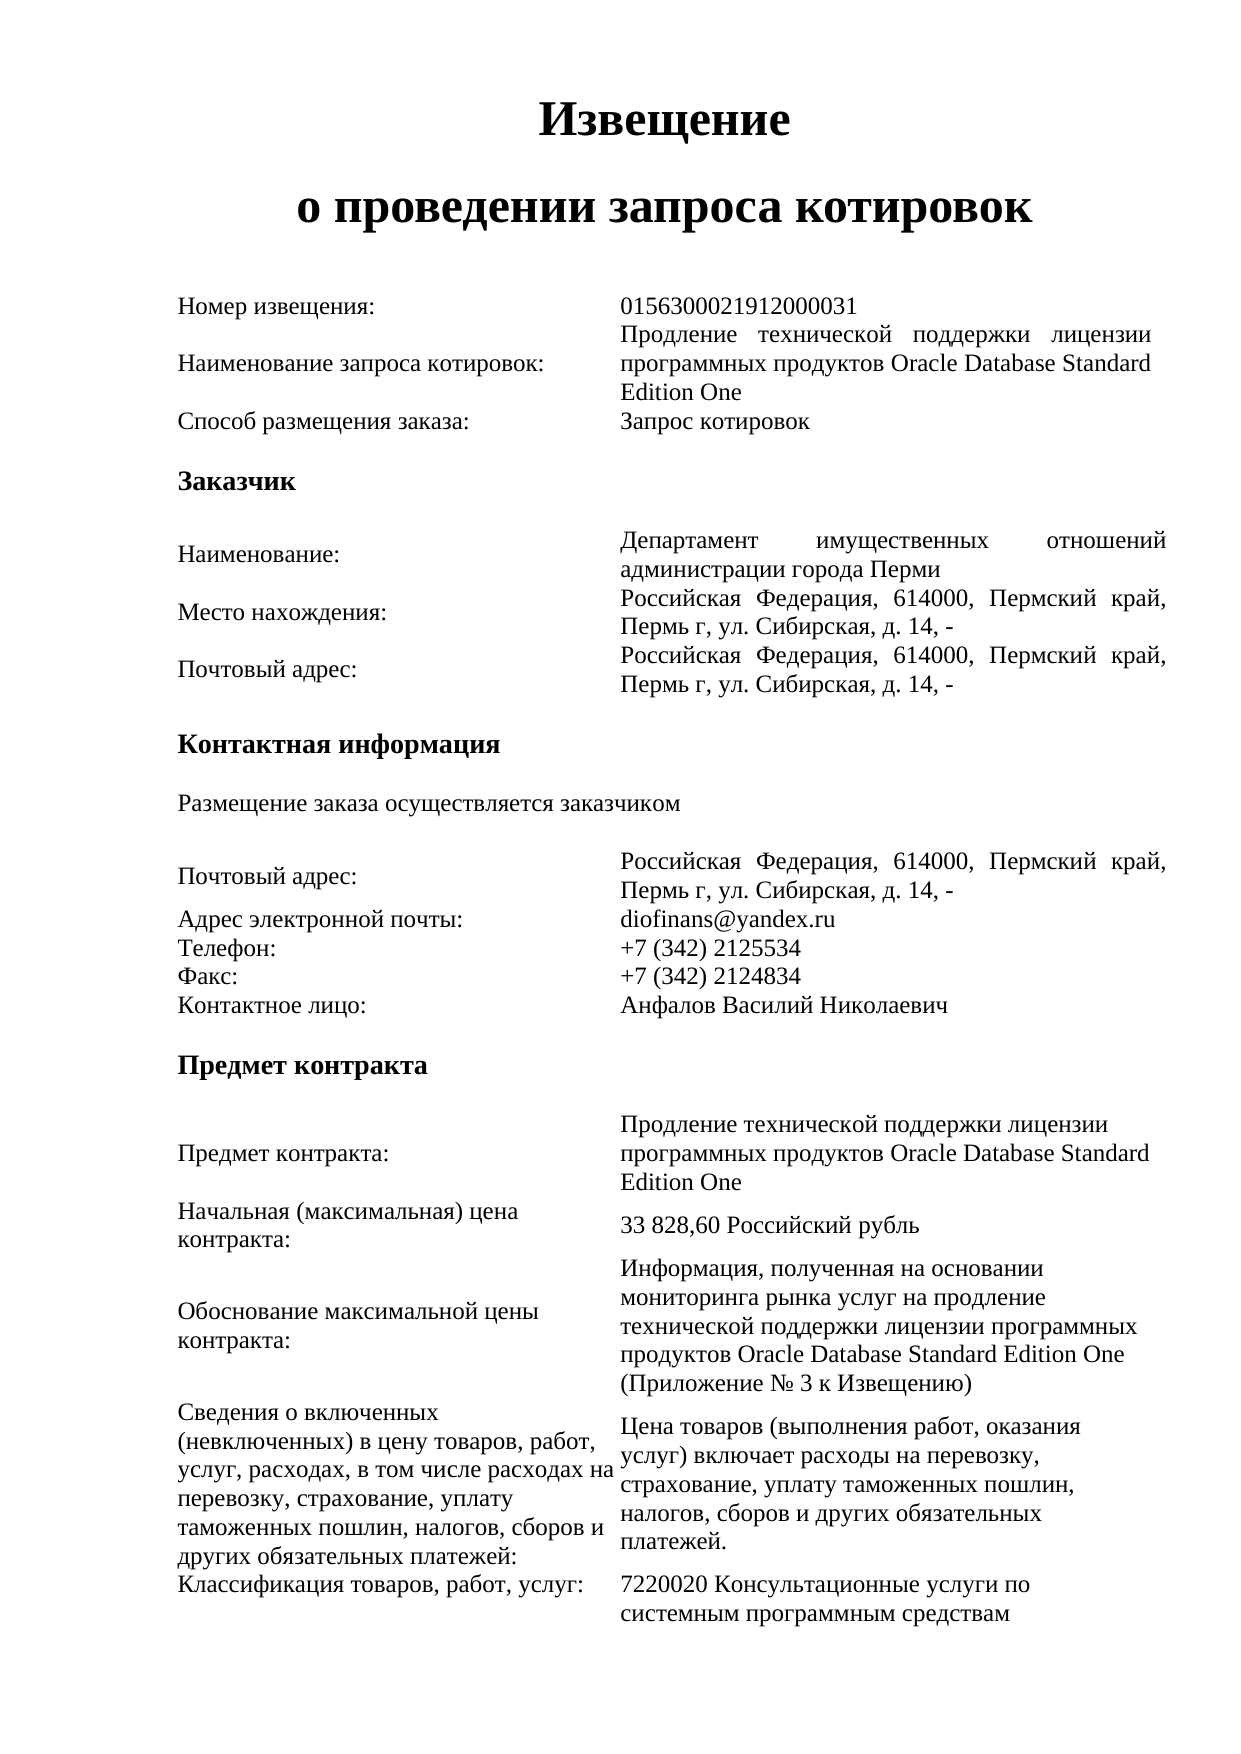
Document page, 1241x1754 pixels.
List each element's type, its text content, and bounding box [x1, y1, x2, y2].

table_cell +7 (342) 2124834 [620, 961, 1167, 990]
table_header Предмет контракта: [177, 1110, 620, 1196]
table_header Продление технической поддержки лицензии программных продуктов Oracle Database Standard Edition One [620, 1110, 1152, 1196]
table_cell Адрес электронной почты: [177, 904, 620, 933]
table_cell Телефон: [177, 933, 620, 961]
table_cell diofinans@yandex.ru [620, 904, 1167, 933]
table_header Почтовый адрес: [177, 846, 620, 904]
text Контактная информация [177, 727, 1152, 759]
table_cell Способ размещения заказа: [177, 406, 620, 434]
table_cell Сведения о включенных (невключенных) в цену товаров, работ, услуг, расходах, в том числе расходах на перевозку, страхование, уплату таможенных пошлин, налогов, сборов и других обязательных платежей: [177, 1397, 620, 1569]
text о проведении запроса котировок [177, 175, 1152, 233]
table_cell Наименование запроса котировок: [177, 320, 620, 406]
table_cell Запрос котировок [620, 406, 1152, 434]
table_cell Российская Федерация, 614000, Пермский край, Пермь г, ул. Сибирская, д. 14, - [620, 640, 1167, 698]
text Извещение [177, 89, 1152, 146]
table_cell Анфалов Василий Николаевич [620, 990, 1167, 1019]
text Предмет контракта [177, 1048, 1152, 1080]
table_header Департамент имущественных отношений администрации города Перми [620, 525, 1167, 583]
table_cell Информация, полученная на основании мониторинга рынка услуг на продление технической поддержки лицензии программных продуктов Oracle Database Standard Edition One (Приложение № 3 к Извещению) [620, 1253, 1152, 1397]
table_header Наименование: [177, 525, 620, 583]
table_cell Факс: [177, 961, 620, 990]
table_cell Продление технической поддержки лицензии программных продуктов Oracle Database Standard Edition One [620, 320, 1152, 406]
table_cell Место нахождения: [177, 583, 620, 640]
text Размещение заказа осуществляется заказчиком [177, 788, 1152, 817]
table_cell Классификация товаров, работ, услуг: [177, 1570, 620, 1627]
table_cell +7 (342) 2125534 [620, 933, 1167, 961]
table_cell Цена товаров (выполнения работ, оказания услуг) включает расходы на перевозку, страхование, уплату таможенных пошлин, налогов, сборов и других обязательных платежей. [620, 1397, 1152, 1569]
table_header 0156300021912000031 [620, 291, 1152, 319]
table_cell Обоснование максимальной цены контракта: [177, 1253, 620, 1397]
table_cell Начальная (максимальная) цена контракта: [177, 1196, 620, 1253]
table_cell Российская Федерация, 614000, Пермский край, Пермь г, ул. Сибирская, д. 14, - [620, 583, 1167, 640]
table_cell Почтовый адрес: [177, 640, 620, 698]
table_header Номер извещения: [177, 291, 620, 319]
table_header Российская Федерация, 614000, Пермский край, Пермь г, ул. Сибирская, д. 14, - [620, 846, 1167, 904]
table_cell 7220020 Консультационные услуги по системным программным средствам [620, 1570, 1152, 1627]
text Заказчик [177, 464, 1152, 496]
table_cell 33 828,60 Российский рубль [620, 1196, 1152, 1253]
table_cell Контактное лицо: [177, 990, 620, 1019]
